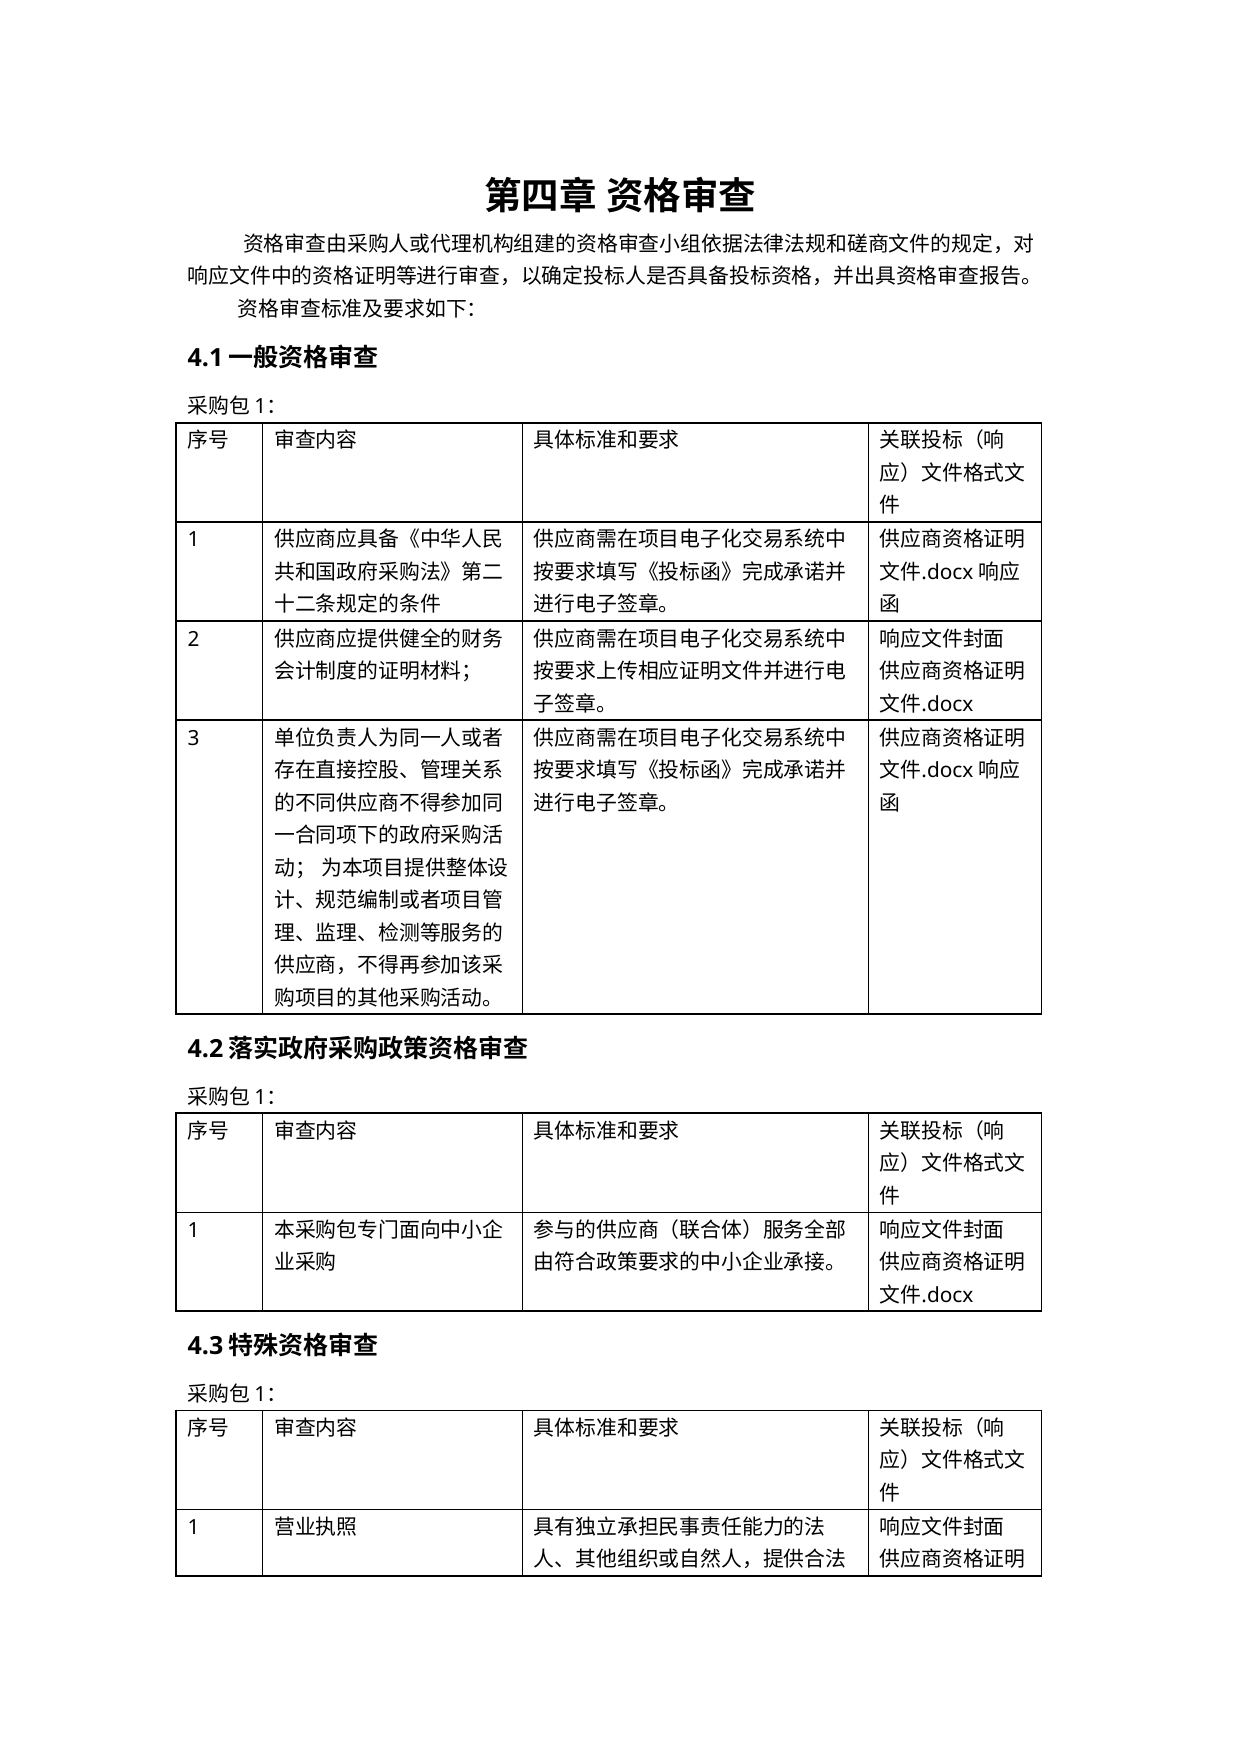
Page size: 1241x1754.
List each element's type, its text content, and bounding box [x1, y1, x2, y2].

table_cell 响应文件封面 供应商资格证明文件.docx [869, 622, 1041, 719]
text 4.1一般资格审查 [187, 324, 1053, 389]
table_cell 供应商需在项目电子化交易系统中按要求填写《投标函》完成承诺并进行电子签章。 [523, 523, 868, 620]
table_cell 供应商需在项目电子化交易系统中按要求填写《投标函》完成承诺并进行电子签章。 [523, 721, 868, 1013]
table_header 关联投标（响应）文件格式文件 [869, 1114, 1041, 1211]
table_cell 单位负责人为同一人或者存在直接控股、管理关系的不同供应商不得参加同一合同项下的政府采购活动； 为本项目提供整体设计、规范编制或者项目管理、监理、检测等服务的供应商，不得再参加该采购项目的其他采购活动。 [263, 721, 522, 1013]
text 采购包1： [187, 389, 1053, 422]
table_cell 供应商应具备《中华人民共和国政府采购法》第二十二条规定的条件 [263, 523, 522, 620]
text 4.2落实政府采购政策资格审查 [187, 1015, 1053, 1080]
text 采购包1： [187, 1377, 1053, 1409]
text 采购包1： [187, 1080, 1053, 1112]
table_cell 本采购包专门面向中小企业采购 [263, 1213, 522, 1310]
table_cell 参与的供应商（联合体）服务全部由符合政策要求的中小企业承接。 [523, 1213, 868, 1310]
table_cell 供应商应提供健全的财务会计制度的证明材料； [263, 622, 522, 719]
table_header 关联投标（响应）文件格式文件 [869, 1411, 1041, 1508]
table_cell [869, 1510, 1041, 1575]
text 4.3特殊资格审查 [187, 1312, 1053, 1377]
table_header 具体标准和要求 [523, 1114, 868, 1211]
text 第四章 资格审查 [187, 162, 1053, 227]
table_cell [523, 1510, 868, 1575]
table_header 关联投标（响应）文件格式文件 [869, 424, 1041, 521]
table_header 序号 [177, 1411, 262, 1508]
table_header 序号 [177, 1114, 262, 1211]
table_header 具体标准和要求 [523, 424, 868, 521]
table_header 审查内容 [263, 1114, 522, 1211]
table_cell 1 [177, 1213, 262, 1310]
table_cell 供应商资格证明文件.docx 响应函 [869, 721, 1041, 1013]
table_cell 3 [177, 721, 262, 1013]
table_cell 营业执照 [263, 1510, 522, 1575]
table_header 具体标准和要求 [523, 1411, 868, 1508]
text 资格审查标准及要求如下： [187, 292, 1053, 324]
table_header 审查内容 [263, 1411, 522, 1508]
table_cell 供应商资格证明文件.docx 响应函 [869, 523, 1041, 620]
table_cell 1 [177, 1510, 262, 1575]
table_cell 1 [177, 523, 262, 620]
table_cell 响应文件封面 供应商资格证明文件.docx [869, 1213, 1041, 1310]
table_cell 供应商需在项目电子化交易系统中按要求上传相应证明文件并进行电子签章。 [523, 622, 868, 719]
text 资格审查由采购人或代理机构组建的资格审查小组依据法律法规和磋商文件的规定，对响应文件中的资格证明等进行审查，以确定投标人是否具备投标资格，并出具资格审查报告。 [187, 227, 1053, 292]
table_cell 2 [177, 622, 262, 719]
table_header 序号 [177, 424, 262, 521]
table_header 审查内容 [263, 424, 522, 521]
